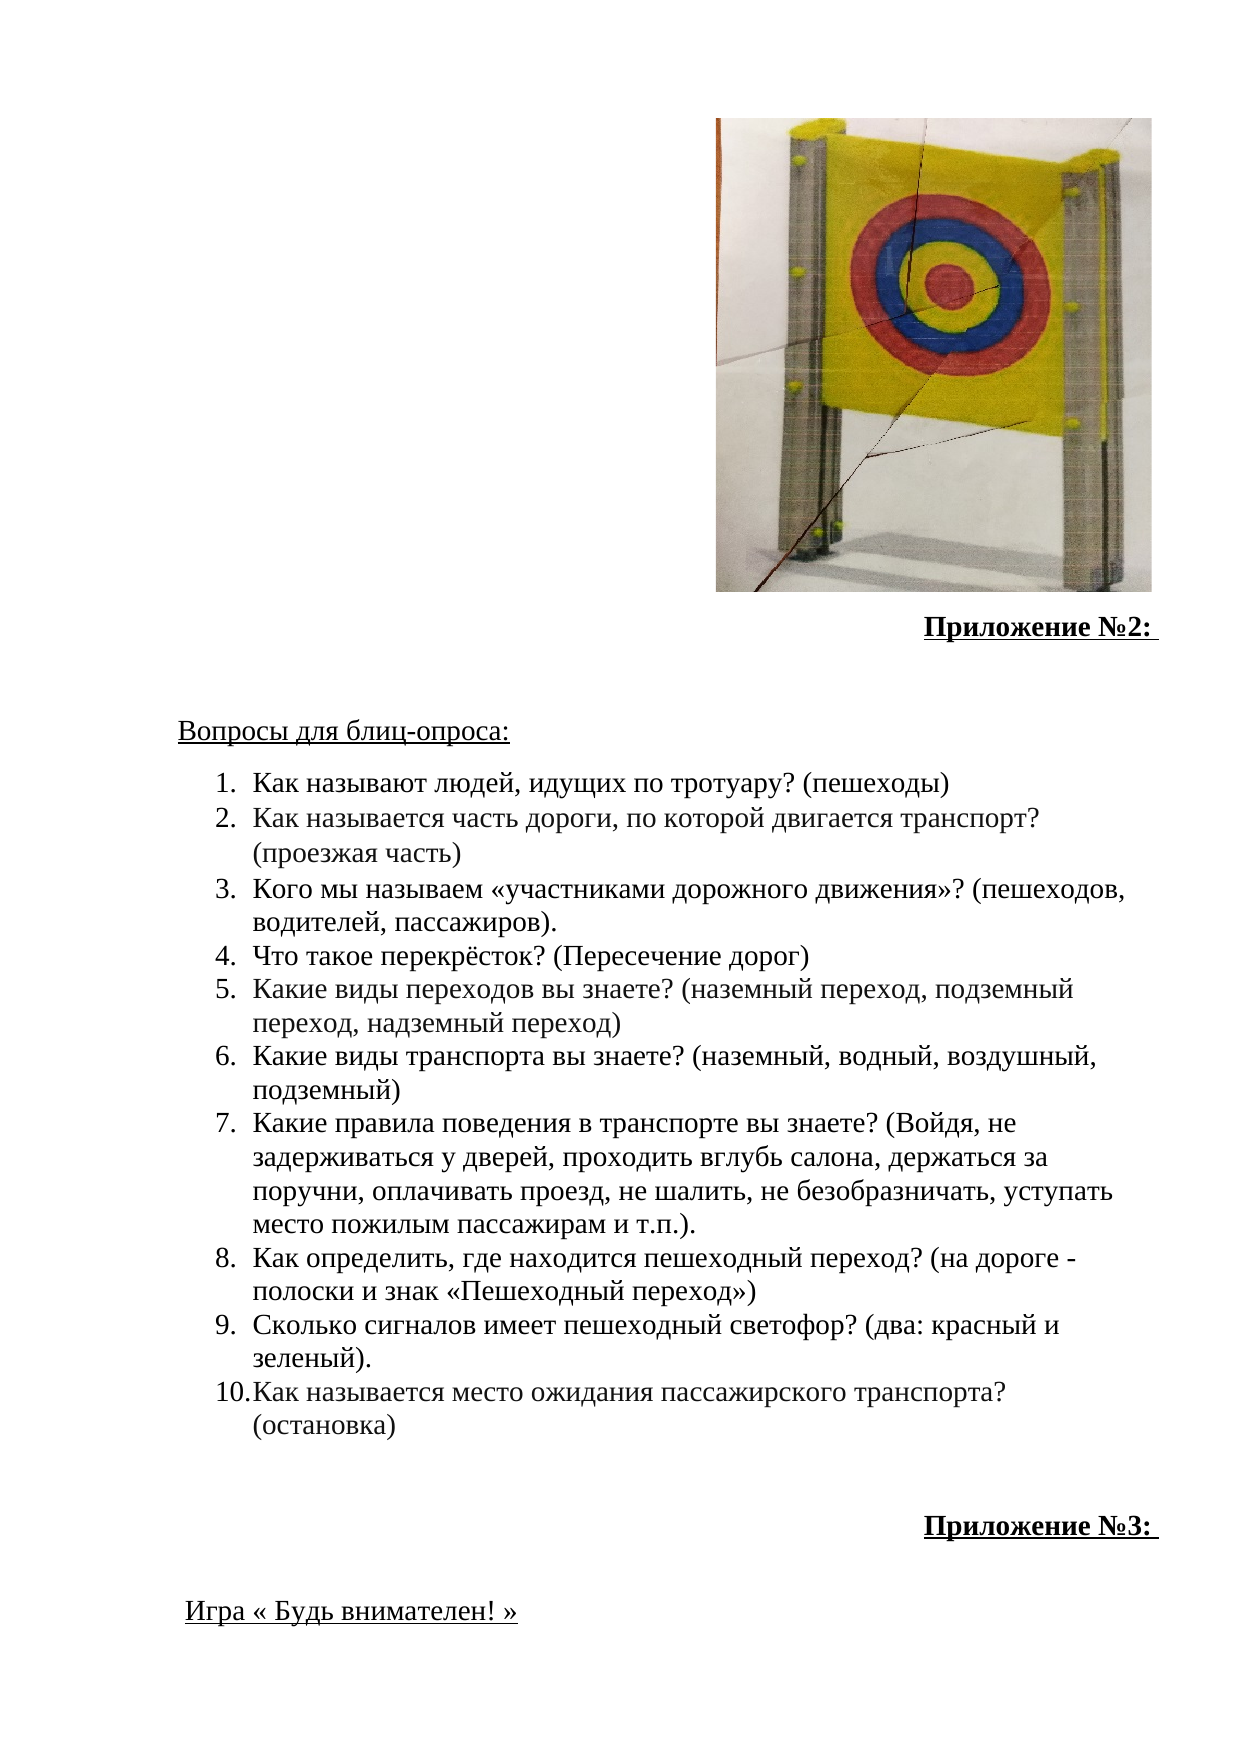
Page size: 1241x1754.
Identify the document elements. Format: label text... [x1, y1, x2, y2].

list Какие виды транспорта вы знаете? (наземный, водный, воздушный, подземный) [215, 1038, 1152, 1106]
text Приложение №2: [177, 609, 1152, 643]
list Как определить, где находится пешеходный переход? (на дороге - полоски и знак «Пешеходный переход») [215, 1240, 1152, 1307]
list Как называют людей, идущих по тротуару? (пешеходы) [215, 765, 1152, 799]
text Вопросы для блиц-опроса: [177, 713, 1152, 747]
list Что такое перекрёсток? (Пересечение дорог) [215, 938, 1152, 971]
list Какие правила поведения в транспорте вы знаете? (Войдя, не задерживаться у дверей, проходить вглубь салона, держаться за поручни, оплачивать проезд, не шалить, не безобразничать, уступать место пожилым пассажирам и т.п.). [215, 1106, 1152, 1240]
text Игра « Будь внимателен! » [177, 1593, 1152, 1627]
picture [715, 118, 1152, 592]
list Как называется часть дороги, по которой двигается транспорт? (проезжая часть) [215, 800, 1152, 869]
list Как называется место ожидания пассажирского транспорта? (остановка) [215, 1374, 1152, 1441]
list Кого мы называем «участниками дорожного движения»? (пешеходов, водителей, пассажиров). [215, 871, 1152, 938]
list Сколько сигналов имеет пешеходный светофор? (два: красный и зеленый). [215, 1307, 1152, 1374]
text Приложение №3: [177, 1508, 1152, 1542]
list Какие виды переходов вы знаете? (наземный переход, подземный переход, надземный переход) [215, 971, 1152, 1038]
